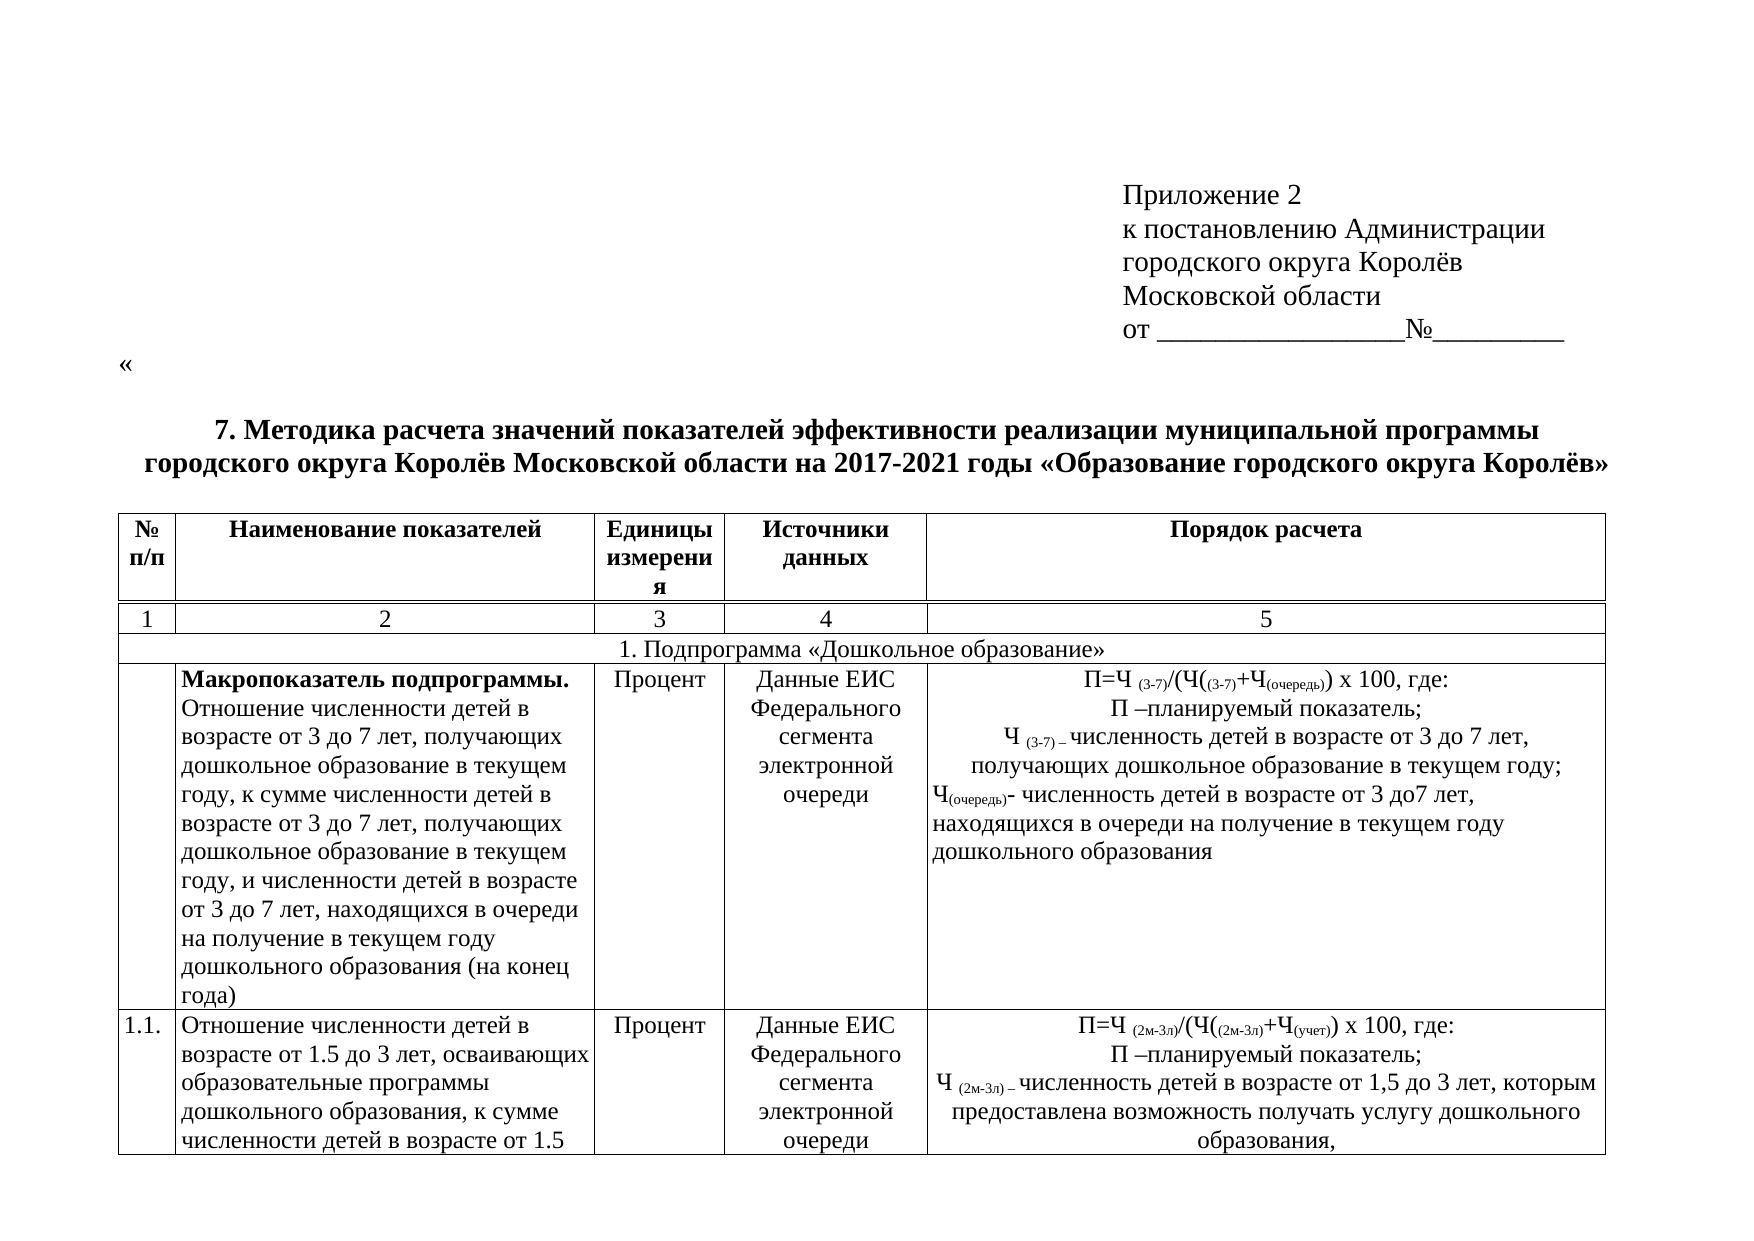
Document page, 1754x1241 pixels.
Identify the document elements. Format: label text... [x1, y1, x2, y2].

text Московской области [1122, 278, 1636, 311]
table_cell 1.1. [119, 1010, 175, 1154]
text к постановлению Администрации [1122, 211, 1636, 244]
text 7. Методика расчета значений показателей эффективности реализации муниципальной программы [118, 412, 1636, 446]
text Приложение 2 [1122, 177, 1636, 211]
table_header Источники данных [725, 514, 926, 600]
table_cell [176, 1010, 594, 1154]
table_cell Процент [595, 1010, 724, 1154]
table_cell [725, 1010, 927, 1154]
table_header Порядок расчета [927, 514, 1605, 600]
text от _________________№_________ [1122, 311, 1636, 345]
table_header 1 [119, 604, 175, 633]
table_header 2 [176, 604, 594, 633]
table_cell П=Ч (3-7)/(Ч((3-7)+Ч(очередь)) х 100, где: П –планируемый показатель; Ч (3-7) – численность детей в возрасте от 3 до 7 лет, получающих дошкольное образование в текущем году; Ч(очередь)- численность детей в возрасте от 3 до7 лет, находящихся в очереди на получение в текущем году дошкольного образования [928, 664, 1605, 1009]
table_header Единицы измерения [595, 514, 724, 600]
table_header № п/п [119, 514, 175, 600]
table_header 4 [725, 604, 927, 633]
text « [118, 345, 1636, 378]
table_cell Макропоказатель подпрограммы. Отношение численности детей в возрасте от 3 до 7 лет, получающих дошкольное образование в текущем году, к сумме численности детей в возрасте от 3 до 7 лет, получающих дошкольное образование в текущем году, и численности детей в возрасте от 3 до 7 лет, находящихся в очереди на получение в текущем году дошкольного образования (на конец года) [176, 664, 594, 1009]
table_header Наименование показателей [176, 514, 594, 600]
table_header 3 [595, 604, 724, 633]
table_cell [119, 664, 175, 1009]
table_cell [928, 1010, 1605, 1154]
text городского округа Королёв [1122, 244, 1636, 278]
text городского округа Королёв Московской области на 2017-2021 годы «Образование городского округа Королёв» [118, 446, 1636, 479]
table_header 5 [928, 604, 1605, 633]
table_cell Процент [595, 664, 724, 1009]
table_cell 1. Подпрограмма «Дошкольное образование» [119, 634, 1605, 663]
table_cell Данные ЕИС Федерального сегмента электронной очереди [725, 664, 927, 1009]
